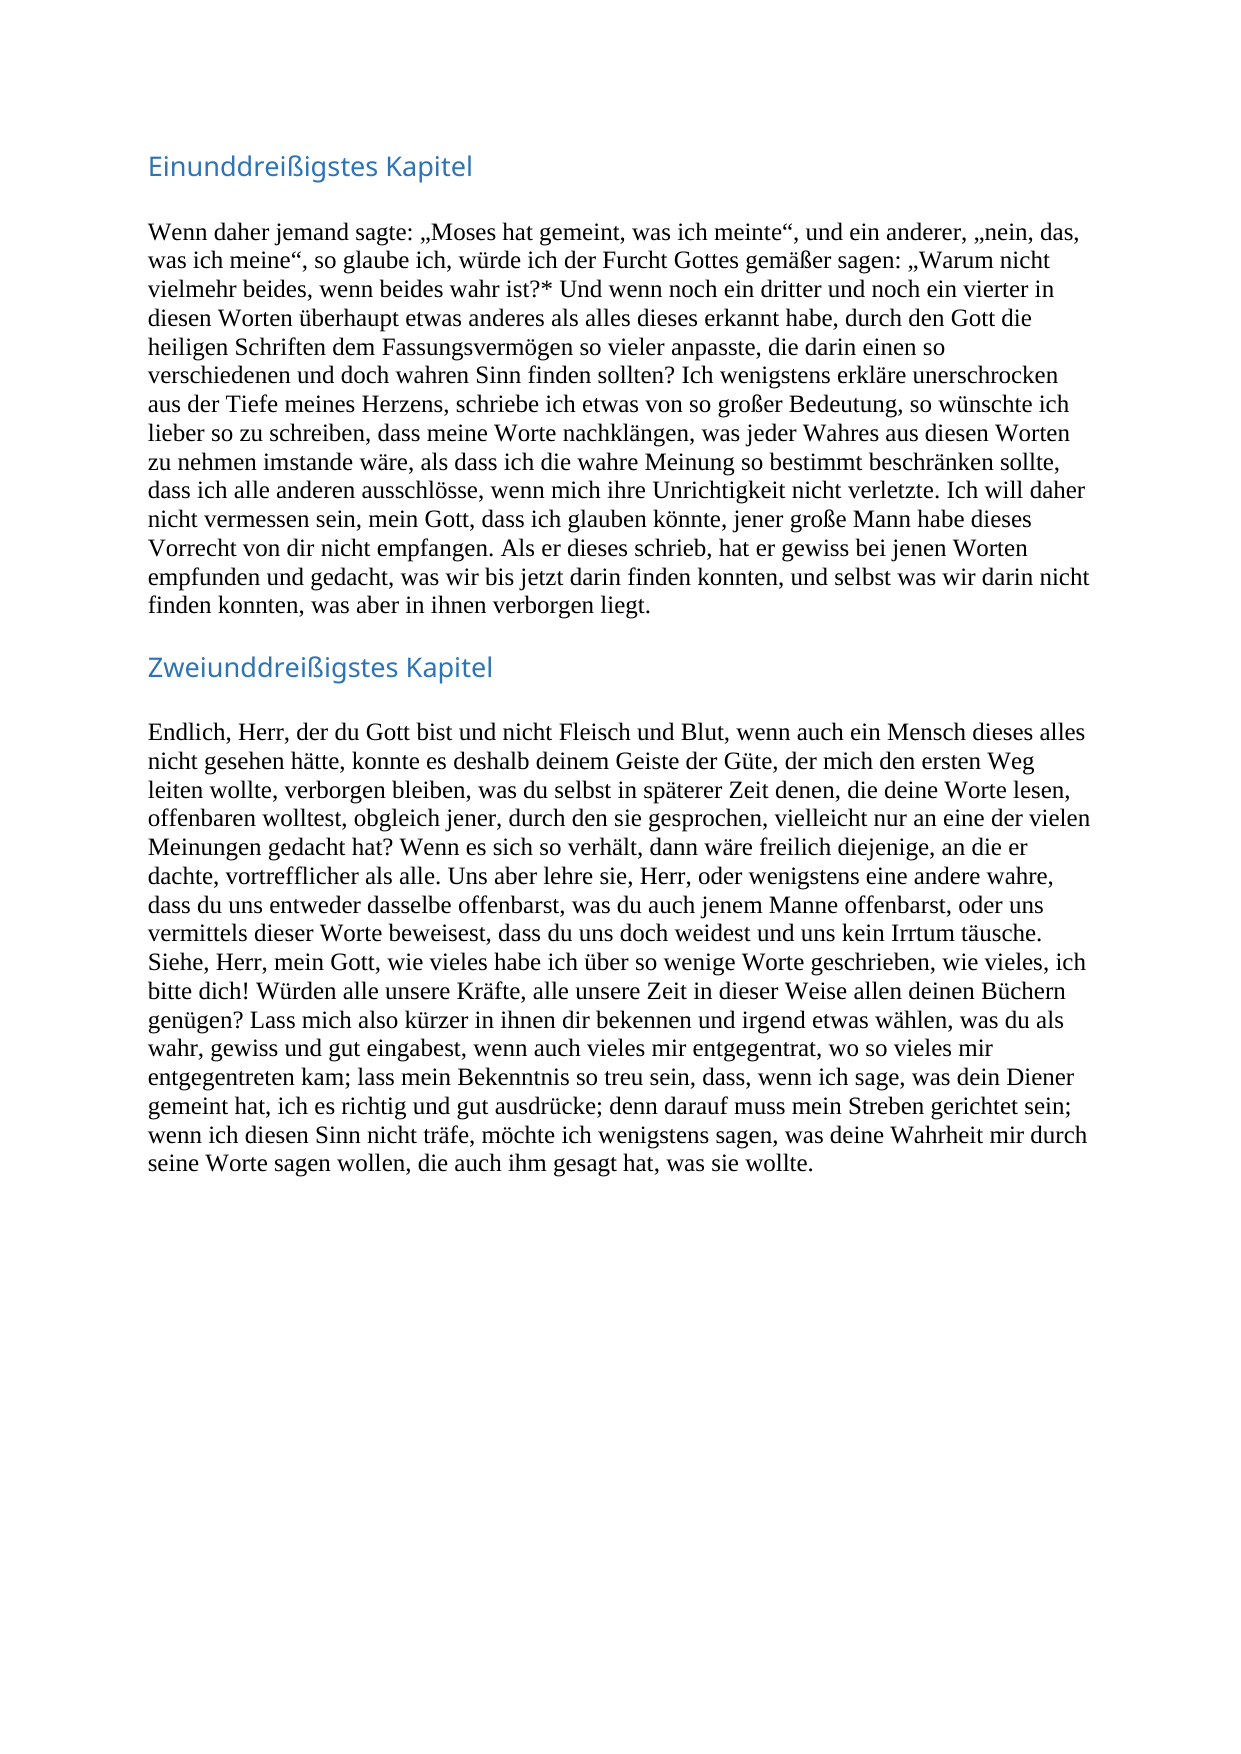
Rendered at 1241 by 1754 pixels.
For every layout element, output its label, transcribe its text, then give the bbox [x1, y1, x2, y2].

text Wenn daher jemand sagte: „Moses hat gemeint, was ich meinte“, und ein anderer, „nein, das, was ich meine“, so glaube ich, würde ich der Furcht Gottes gemäßer sagen: „Warum nicht vielmehr beides, wenn beides wahr ist?* Und wenn noch ein dritter und noch ein vierter in diesen Worten überhaupt etwas anderes als alles dieses erkannt habe, durch den Gott die heiligen Schriften dem Fassungsvermögen so vieler anpasste, die darin einen so verschiedenen und doch wahren Sinn finden sollten? Ich wenigstens erkläre unerschrocken aus der Tiefe meines Herzens, schriebe ich etwas von so großer Bedeutung, so wünschte ich lieber so zu schreiben, dass meine Worte nachklängen, was jeder Wahres aus diesen Worten zu nehmen imstande wäre, als dass ich die wahre Meinung so bestimmt beschränken sollte, dass ich alle anderen ausschlösse, wenn mich ihre Unrichtigkeit nicht verletzte. Ich will daher nicht vermessen sein, mein Gott, dass ich glauben könnte, jener große Mann habe dieses Vorrecht von dir nicht empfangen. Als er dieses schrieb, hat er gewiss bei jenen Worten empfunden und gedacht, was wir bis jetzt darin finden konnten, und selbst was wir darin nicht finden konnten, was aber in ihnen verborgen liegt. [148, 217, 1093, 619]
subtitle Zweiunddreißigstes Kapitel [148, 648, 1093, 685]
subtitle Einunddreißigstes Kapitel [148, 148, 1093, 184]
text Endlich, Herr, der du Gott bist und nicht Fleisch und Blut, wenn auch ein Mensch dieses alles nicht gesehen hätte, konnte es deshalb deinem Geiste der Güte, der mich den ersten Weg leiten wollte, verborgen bleiben, was du selbst in späterer Zeit denen, die deine Worte lesen, offenbaren wolltest, obgleich jener, durch den sie gesprochen, vielleicht nur an eine der vielen Meinungen gedacht hat? Wenn es sich so verhält, dann wäre freilich diejenige, an die er dachte, vortrefflicher als alle. Uns aber lehre sie, Herr, oder wenigstens eine andere wahre, dass du uns entweder dasselbe offenbarst, was du auch jenem Manne offenbarst, oder uns vermittels dieser Worte beweisest, dass du uns doch weidest und uns kein Irrtum täusche. Siehe, Herr, mein Gott, wie vieles habe ich über so wenige Worte geschrieben, wie vieles, ich bitte dich! Würden alle unsere Kräfte, alle unsere Zeit in dieser Weise allen deinen Büchern genügen? Lass mich also kürzer in ihnen dir bekennen und irgend etwas wählen, was du als wahr, gewiss und gut eingabest, wenn auch vieles mir entgegentrat, wo so vieles mir entgegentreten kam; lass mein Bekenntnis so treu sein, dass, wenn ich sage, was dein Diener gemeint hat, ich es richtig und gut ausdrücke; denn darauf muss mein Streben gerichtet sein; wenn ich diesen Sinn nicht träfe, möchte ich wenigstens sagen, was deine Wahrheit mir durch seine Worte sagen wollen, die auch ihm gesagt hat, was sie wollte. [148, 717, 1093, 1177]
